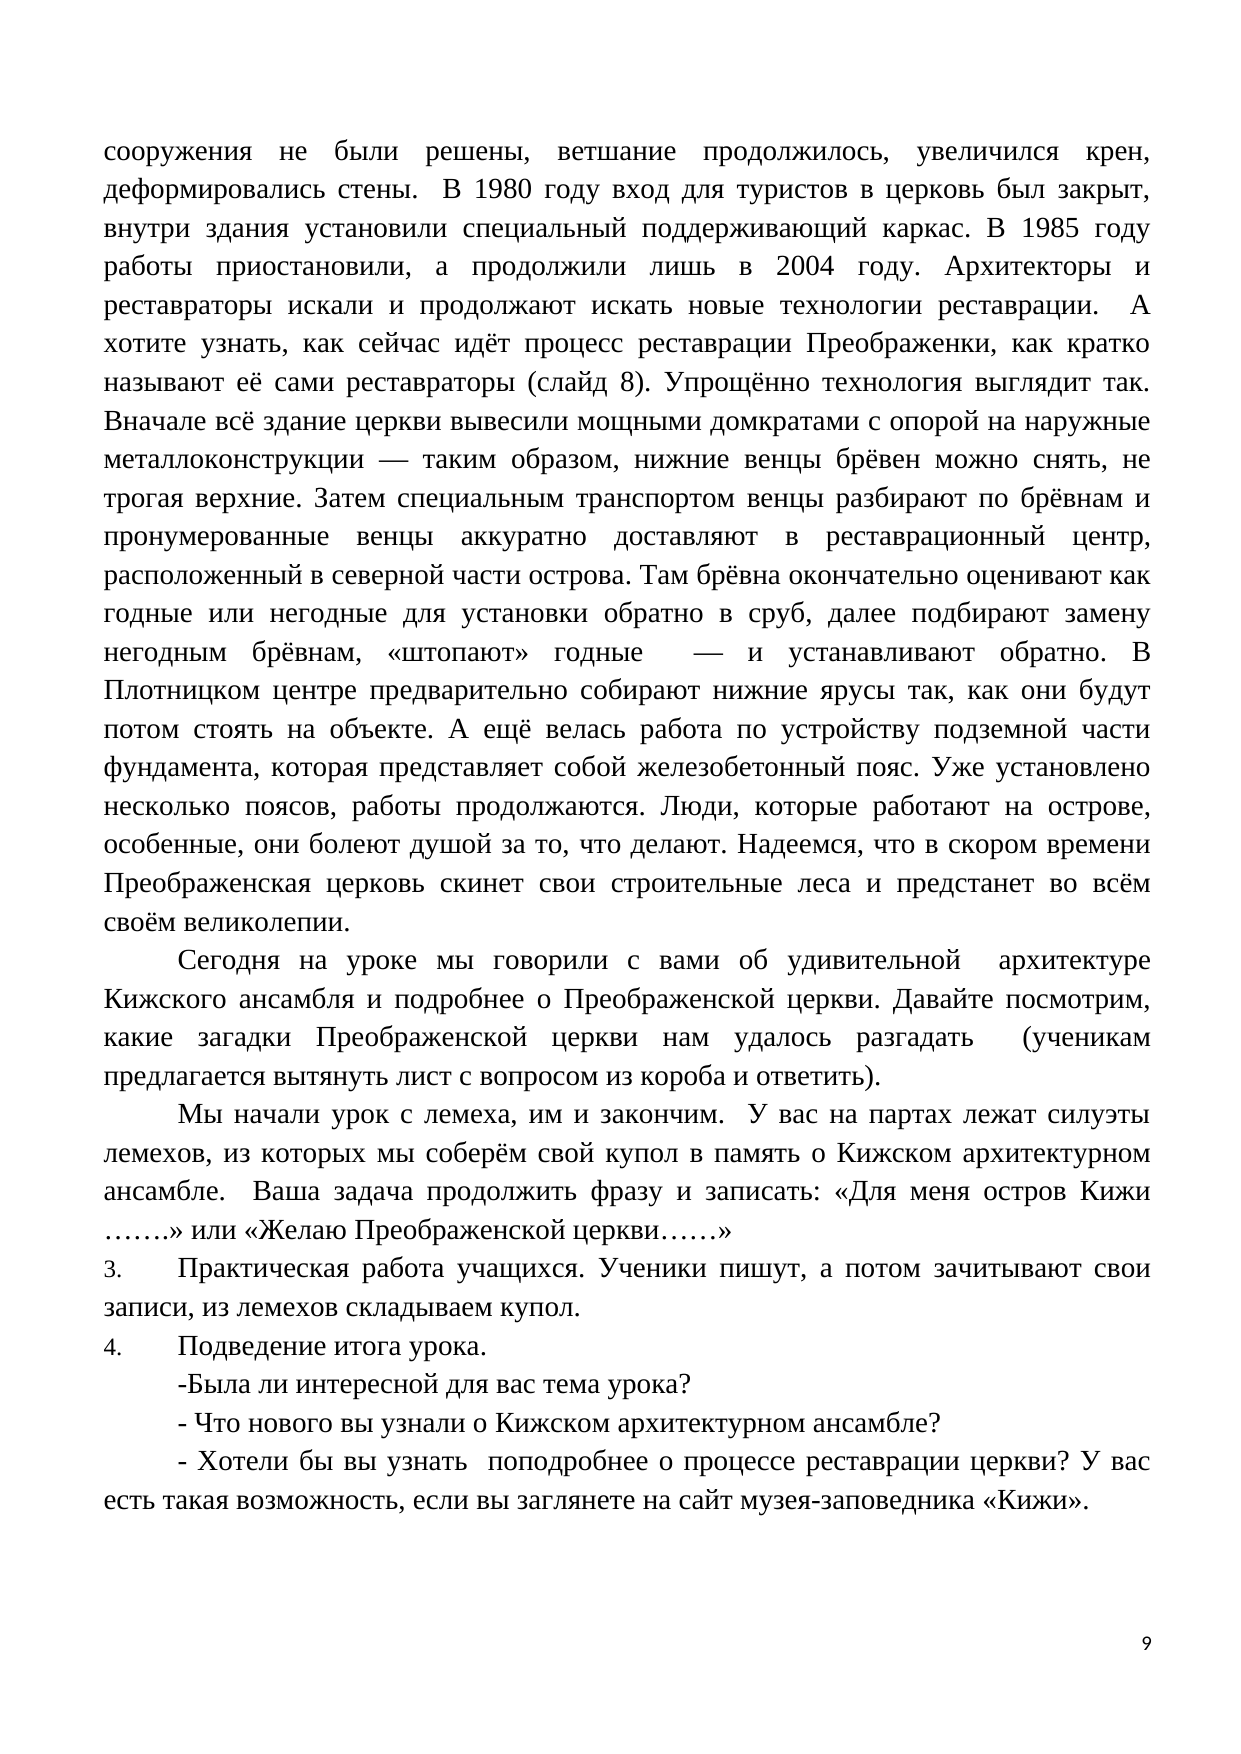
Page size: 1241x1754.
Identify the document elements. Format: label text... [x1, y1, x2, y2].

list Подведение итога урока. [103, 1328, 1152, 1361]
list - Что нового вы узнали о Кижском архитектурном ансамбле? [103, 1405, 1152, 1438]
list Сегодня на уроке мы говорили с вами об удивительной архитектуре Кижского ансамбля и подробнее о Преображенской церкви. Давайте посмотрим, какие загадки Преображенской церкви нам удалось разгадать (ученикам предлагается вытянуть лист с вопросом из короба и ответить). [103, 942, 1152, 1091]
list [103, 133, 1152, 937]
list Практическая работа учащихся. Ученики пишут, а потом зачитывают свои записи, из лемехов складываем купол. [103, 1251, 1152, 1323]
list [103, 1443, 1152, 1515]
list -Была ли интересной для вас тема урока? [103, 1366, 1152, 1400]
list Мы начали урок с лемеха, им и закончим. У вас на партах лежат силуэты лемехов, из которых мы соберём свой купол в память о Кижском архитектурном ансамбле. Ваша задача продолжить фразу и записать: «Для меня остров Кижи …….» или «Желаю Преображенской церкви……» [103, 1096, 1152, 1246]
